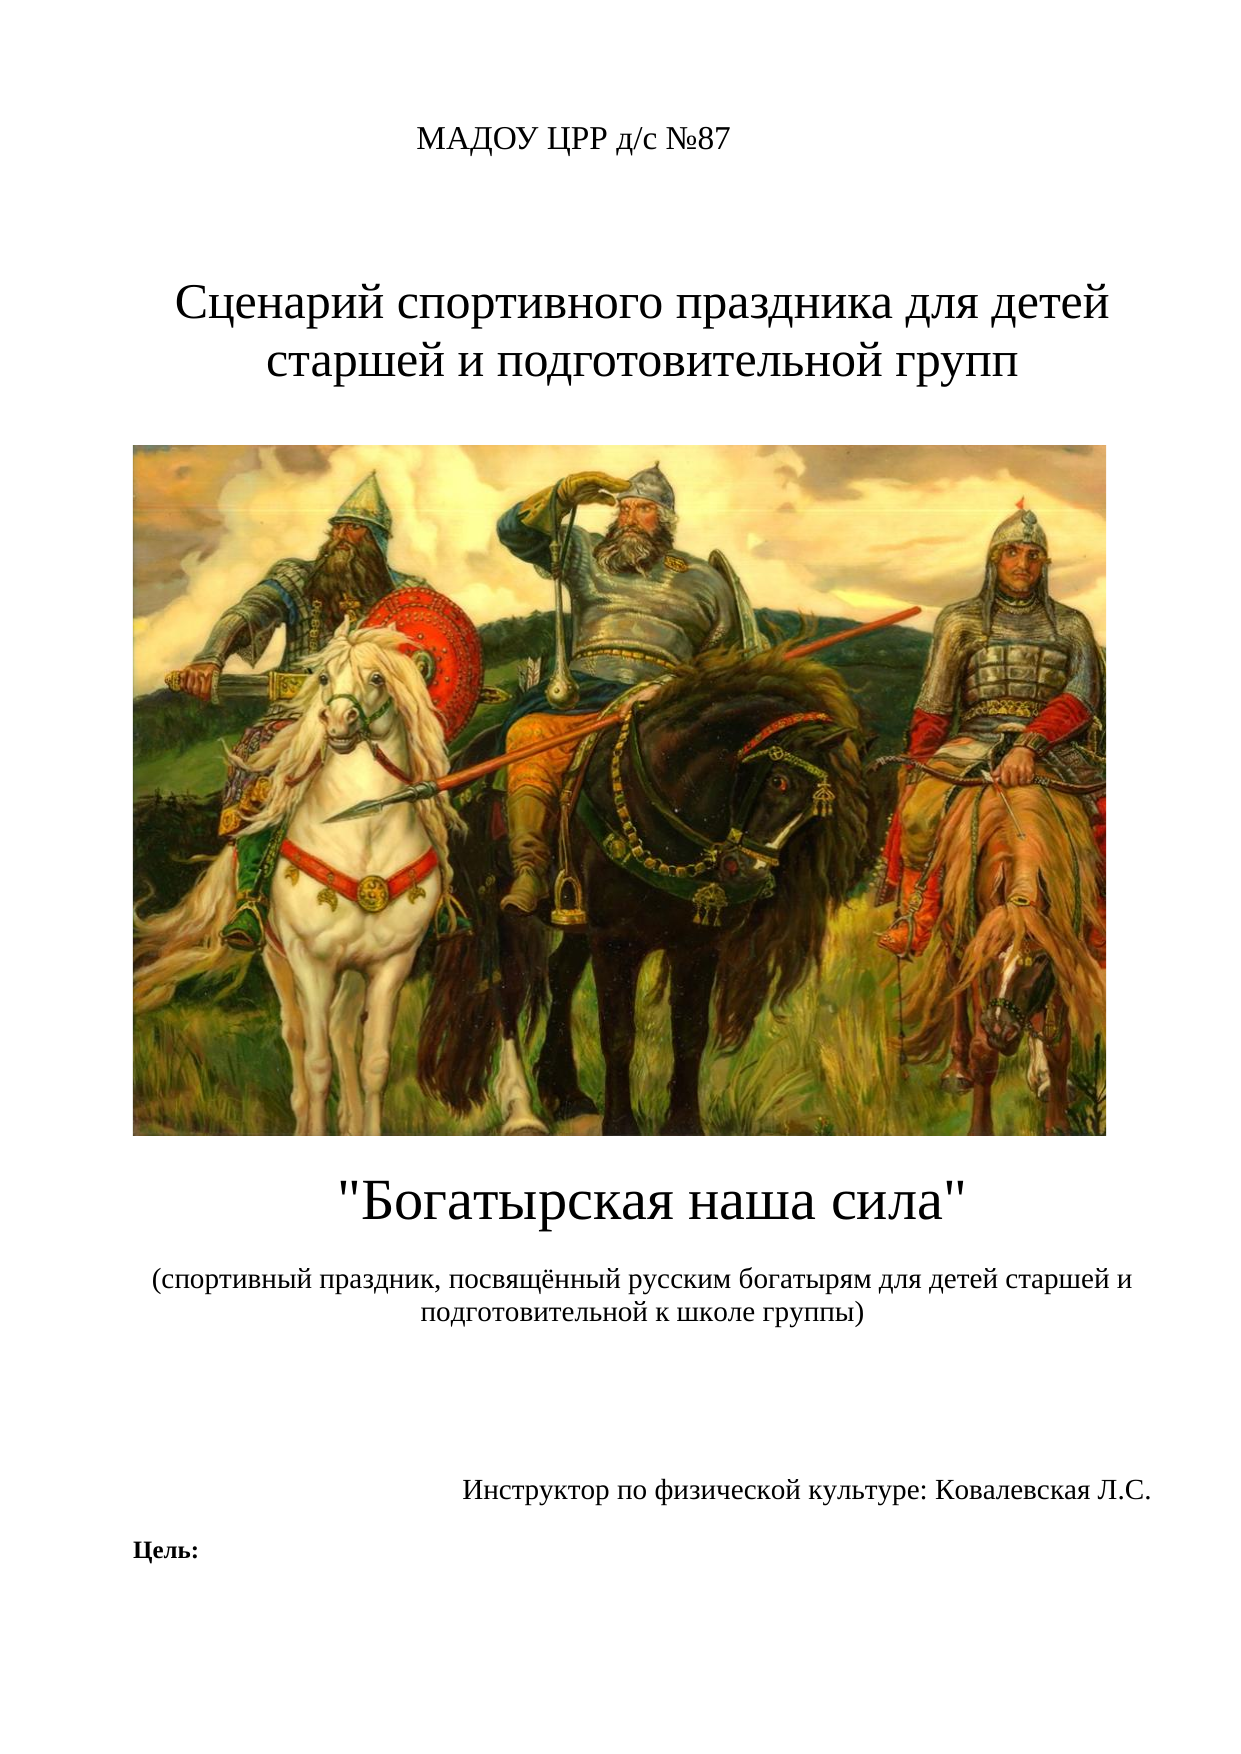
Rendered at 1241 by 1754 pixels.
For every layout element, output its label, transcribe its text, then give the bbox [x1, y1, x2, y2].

picture [132, 445, 1107, 1136]
subtitle Сценарий спортивного праздника для детей старшей и подготовительной групп [133, 272, 1152, 387]
subtitle (спортивный праздник, посвящённый русским богатырям для детей старшей и подготовительной к школе группы) [133, 1261, 1152, 1328]
text Инструктор по физической культуре: Ковалевская Л.С. [133, 1472, 1152, 1506]
text "Богатырская наша сила" [133, 1164, 1152, 1232]
text Цель: [133, 1535, 1152, 1563]
subtitle МАДОУ ЦРР д/с №87 [133, 118, 1152, 156]
